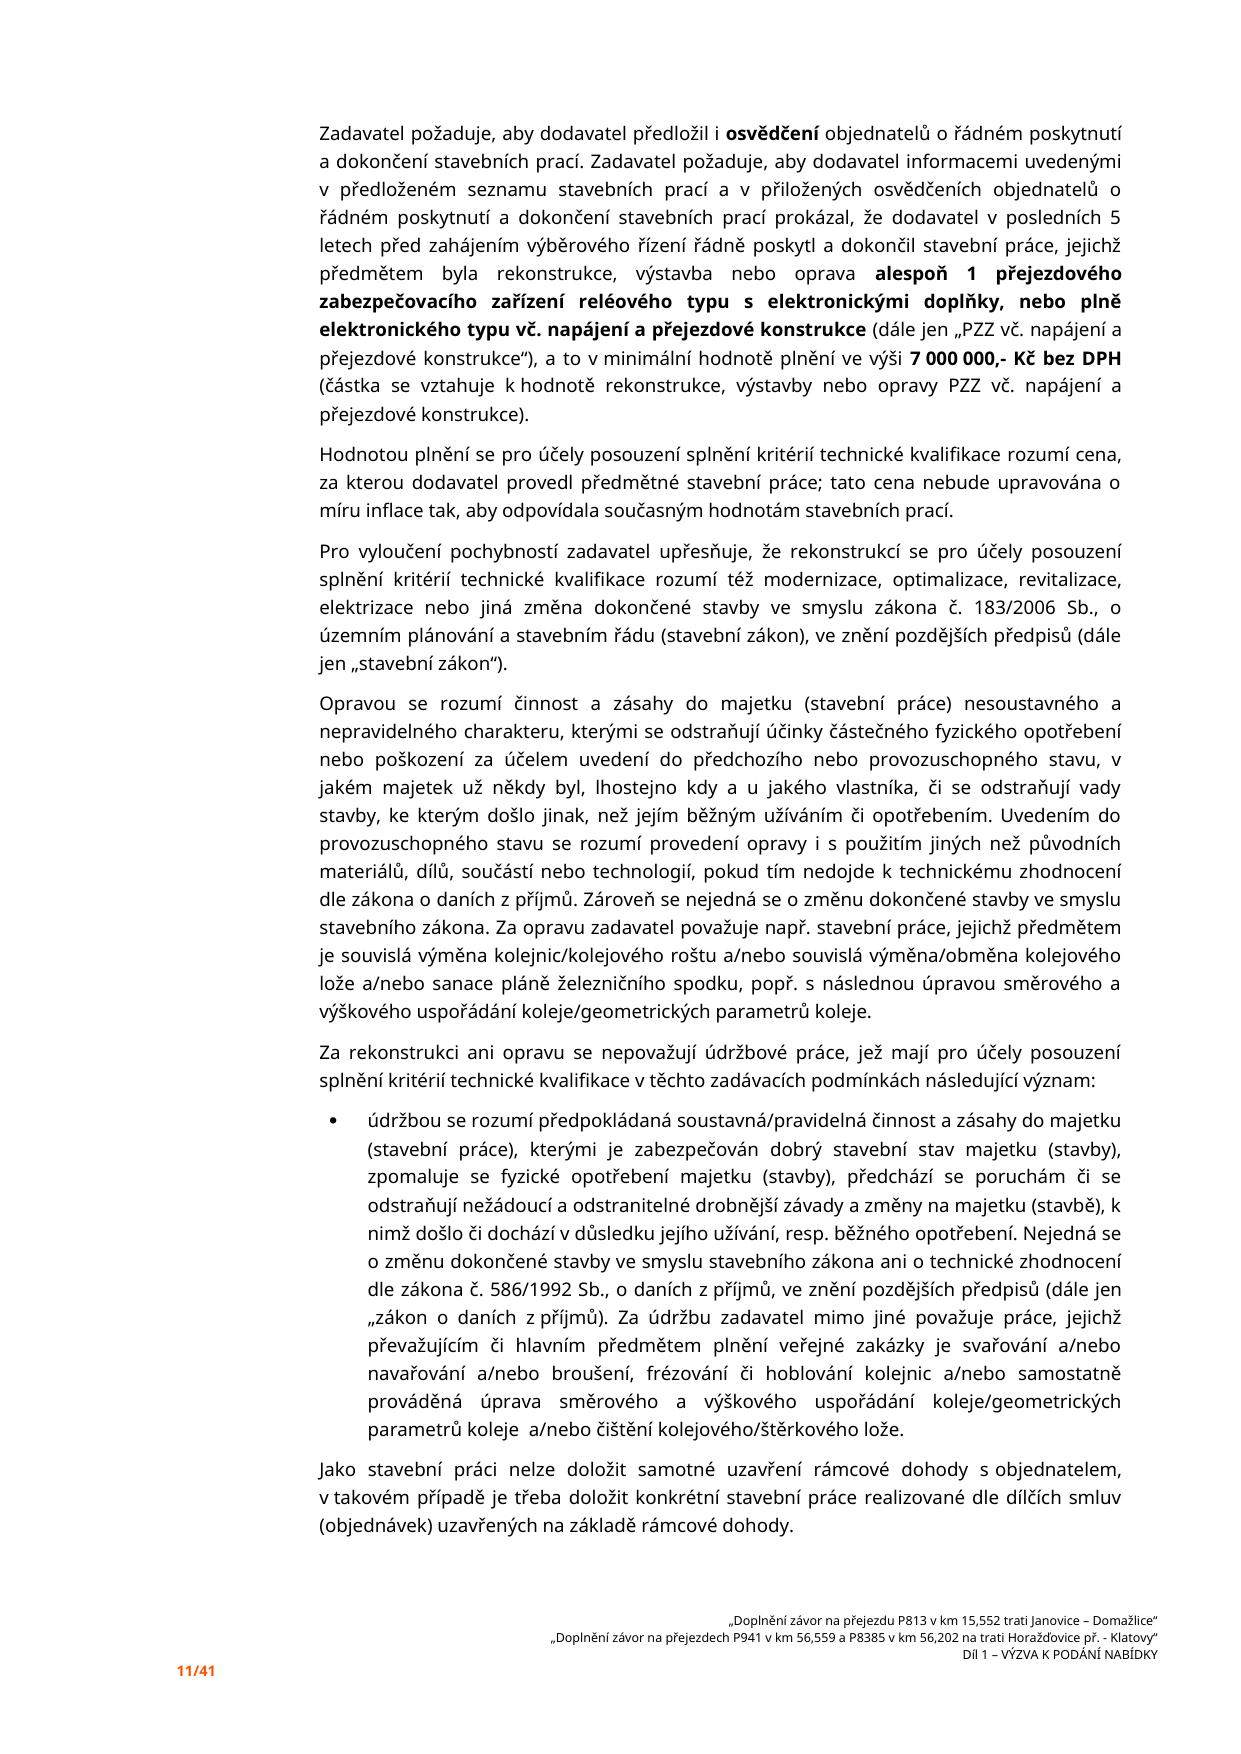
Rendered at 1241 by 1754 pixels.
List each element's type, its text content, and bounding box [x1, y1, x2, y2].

list údržbou se rozumí předpokládaná soustavná/pravidelná činnost a zásahy do majetku (stavební práce), kterými je zabezpečován dobrý stavební stav majetku (stavby), zpomaluje se fyzické opotřebení majetku (stavby), předchází se poruchám či se odstraňují nežádoucí a odstranitelné drobnější závady a změny na majetku (stavbě), k nimž došlo či dochází v důsledku jejího užívání, resp. běžného opotřebení. Nejedná se o změnu dokončené stavby ve smyslu stavebního zákona ani o technické zhodnocení dle zákona č. 586/1992 Sb., o daních z příjmů, ve znění pozdějších předpisů (dále jen „zákon o daních z příjmů). Za údržbu zadavatel mimo jiné považuje práce, jejichž převažujícím či hlavním předmětem plnění veřejné zakázky je svařování a/nebo navařování a/nebo broušení, frézování či hoblování kolejnic a/nebo samostatně prováděná úprava směrového a výškového uspořádání koleje/geometrických parametrů koleje a/nebo čištění kolejového/štěrkového lože. [330, 1108, 1122, 1442]
text Pro vyloučení pochybností zadavatel upřesňuje, že rekonstrukcí se pro účely posouzení splnění kritérií technické kvalifikace rozumí též modernizace, optimalizace, revitalizace, elektrizace nebo jiná změna dokončené stavby ve smyslu zákona č. 183/2006 Sb., o územním plánování a stavebním řádu (stavební zákon), ve znění pozdějších předpisů (dále jen „stavební zákon“). [319, 538, 1122, 676]
text Jako stavební práci nelze doložit samotné uzavření rámcové dohody s objednatelem, v takovém případě je třeba doložit konkrétní stavební práce realizované dle dílčích smluv (objednávek) uzavřených na základě rámcové dohody. [319, 1457, 1122, 1538]
text Opravou se rozumí činnost a zásahy do majetku (stavební práce) nesoustavného a nepravidelného charakteru, kterými se odstraňují účinky částečného fyzického opotřebení nebo poškození za účelem uvedení do předchozího nebo provozuschopného stavu, v jakém majetek už někdy byl, lhostejno kdy a u jakého vlastníka, či se odstraňují vady stavby, ke kterým došlo jinak, než jejím běžným užíváním či opotřebením. Uvedením do provozuschopného stavu se rozumí provedení opravy i s použitím jiných než původních materiálů, dílů, součástí nebo technologií, pokud tím nedojde k technickému zhodnocení dle zákona o daních z příjmů. Zároveň se nejedná se o změnu dokončené stavby ve smyslu stavebního zákona. Za opravu zadavatel považuje např. stavební práce, jejichž předmětem je souvislá výměna kolejnic/kolejového roštu a/nebo souvislá výměna/obměna kolejového lože a/nebo sanace pláně železničního spodku, popř. s následnou úpravou směrového a výškového uspořádání koleje/geometrických parametrů koleje. [319, 691, 1122, 1024]
text Hodnotou plnění se pro účely posouzení splnění kritérií technické kvalifikace rozumí cena, za kterou dodavatel provedl předmětné stavební práce; tato cena nebude upravována o míru inflace tak, aby odpovídala současným hodnotám stavebních prací. [319, 441, 1122, 523]
text Za rekonstrukci ani opravu se nepovažují údržbové práce, jež mají pro účely posouzení splnění kritérií technické kvalifikace v těchto zadávacích podmínkách následující význam: [319, 1039, 1122, 1093]
text Zadavatel požaduje, aby dodavatel předložil i osvědčení objednatelů o řádném poskytnutí a dokončení stavebních prací. Zadavatel požaduje, aby dodavatel informacemi uvedenými v předloženém seznamu stavebních prací a v přiložených osvědčeních objednatelů o řádném poskytnutí a dokončení stavebních prací prokázal, že dodavatel v posledních 5 letech před zahájením výběrového řízení řádně poskytl a dokončil stavební práce, jejichž předmětem byla rekonstrukce, výstavba nebo oprava alespoň 1 přejezdového zabezpečovacího zařízení reléového typu s elektronickými doplňky, nebo plně elektronického typu vč. napájení a přejezdové konstrukce (dále jen „PZZ vč. napájení a přejezdové konstrukce“), a to v minimální hodnotě plnění ve výši 7 000 000,- Kč bez DPH (částka se vztahuje k hodnotě rekonstrukce, výstavby nebo opravy PZZ vč. napájení a přejezdové konstrukce). [319, 121, 1122, 426]
